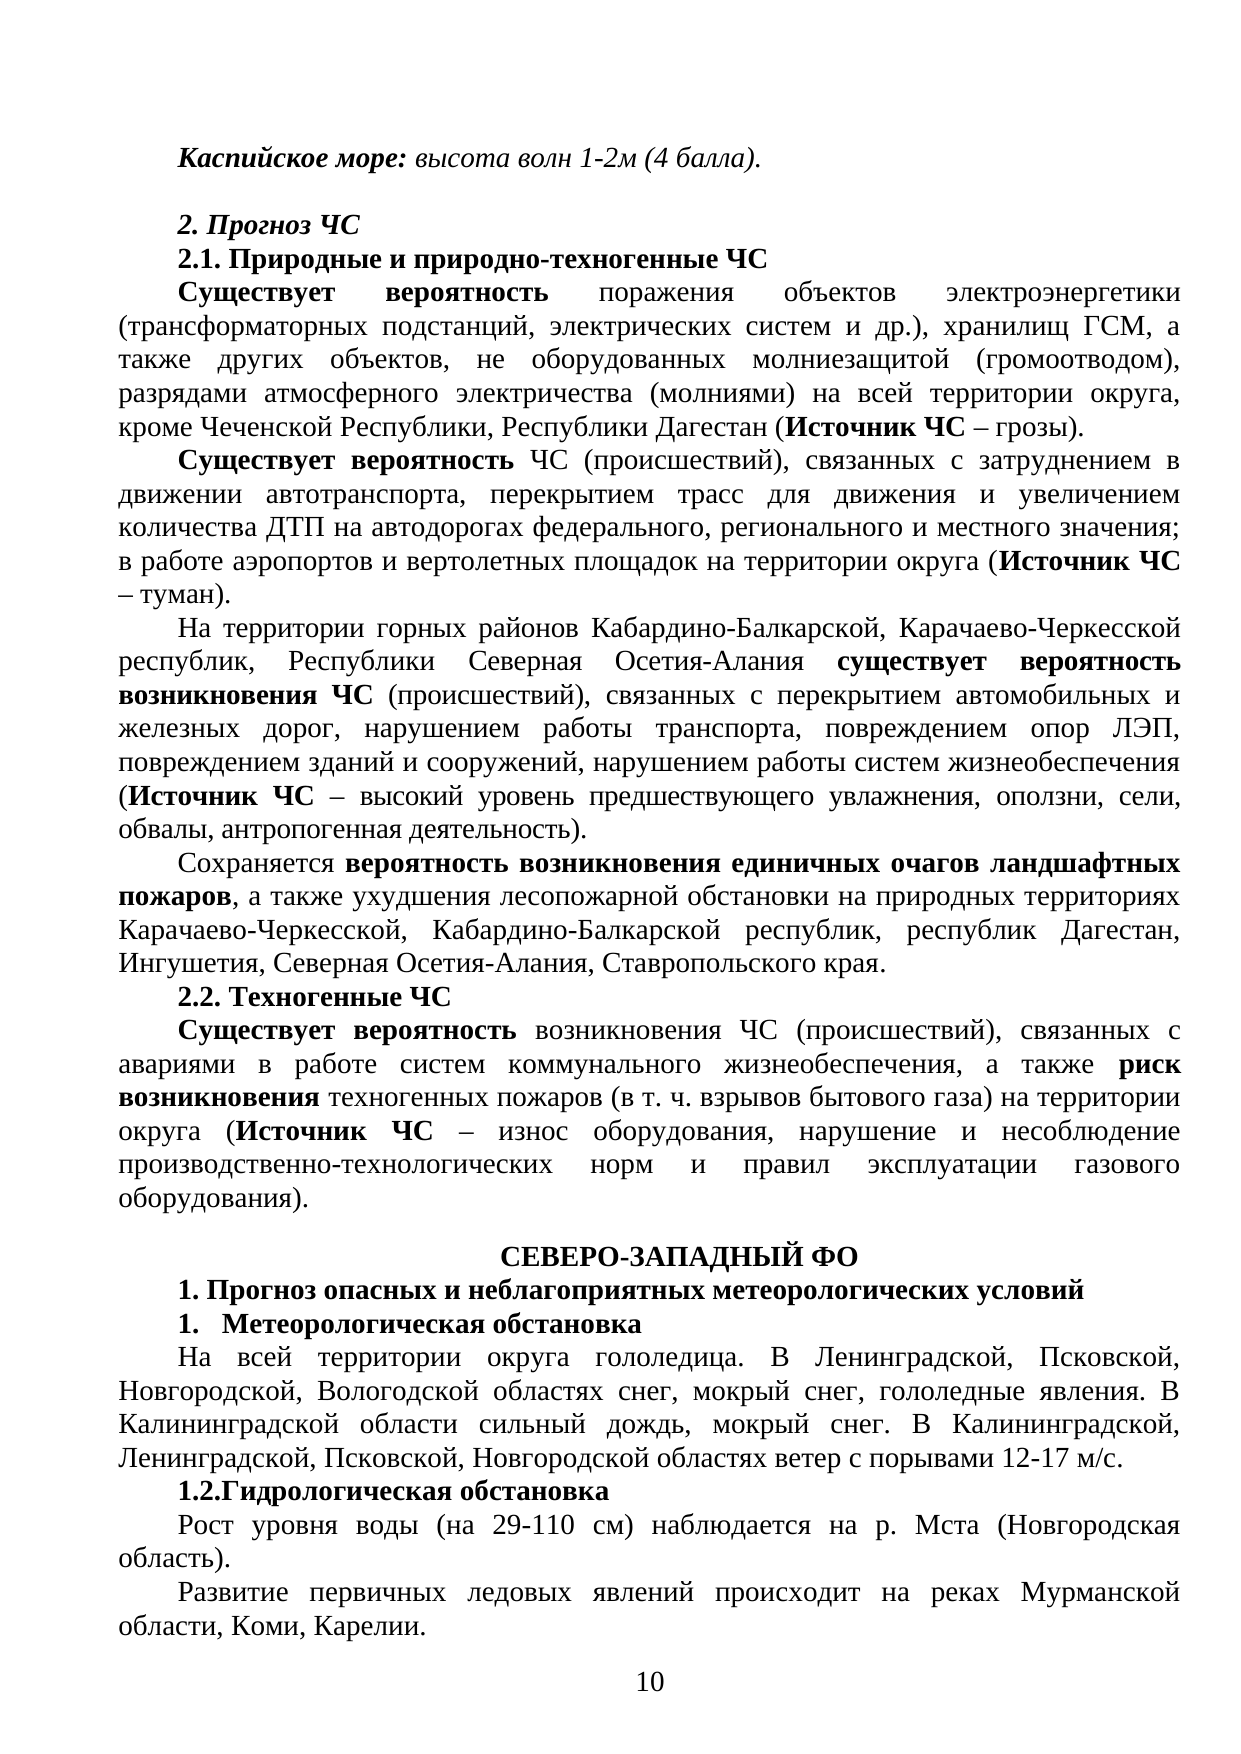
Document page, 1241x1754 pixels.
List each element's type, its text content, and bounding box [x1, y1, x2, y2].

text 2.1. Природные и природно-техногенные ЧС [118, 241, 1181, 274]
text Существует вероятность ЧС (происшествий), связанных с затруднением в движении автотранспорта, перекрытием трасс для движения и увеличением количества ДТП на автодорогах федерального, регионального и местного значения; в работе аэропортов и вертолетных площадок на территории округа (Источник ЧС – туман). [118, 442, 1181, 610]
text Сохраняется вероятность возникновения единичных очагов ландшафтных пожаров, а также ухудшения лесопожарной обстановки на природных территориях Карачаево-Черкесской, Кабардино-Балкарской республик, республик Дагестан, Ингушетия, Северная Осетия-Алания, Ставропольского края. [118, 845, 1181, 979]
text Каспийское море: высота волн 1-2м (4 балла). [118, 140, 1181, 174]
text Рост уровня воды (на 29-110 см) наблюдается на р. Мста (Новгородская область). [118, 1507, 1181, 1574]
text 1.2.Гидрологическая обстановка [118, 1473, 1181, 1507]
text Существует вероятность поражения объектов электроэнергетики (трансформаторных подстанций, электрических систем и др.), хранилищ ГСМ, а также других объектов, не оборудованных молниезащитой (громоотводом), разрядами атмосферного электричества (молниями) на всей территории округа, кроме Чеченской Республики, Республики Дагестан (Источник ЧС – грозы). [118, 274, 1181, 442]
text Существует вероятность возникновения ЧС (происшествий), связанных с авариями в работе систем коммунального жизнеобеспечения, а также риск возникновения техногенных пожаров (в т. ч. взрывов бытового газа) на территории округа (Источник ЧС – износ оборудования, нарушение и несоблюдение производственно-технологических норм и правил эксплуатации газового оборудования). [118, 1012, 1181, 1214]
text На территории горных районов Кабардино-Балкарской, Карачаево-Черкесской республик, Республики Северная Осетия-Алания существует вероятность возникновения ЧС (происшествий), связанных с перекрытием автомобильных и железных дорог, нарушением работы транспорта, повреждением опор ЛЭП, повреждением зданий и сооружений, нарушением работы систем жизнеобеспечения (Источник ЧС – высокий уровень предшествующего увлажнения, оползни, сели, обвалы, антропогенная деятельность). [118, 610, 1181, 845]
text 1. Прогноз опасных и неблагоприятных метеорологических условий [118, 1272, 1181, 1306]
text 2.2. Техногенные ЧС [118, 979, 1181, 1012]
list Метеорологическая обстановка [162, 1306, 1181, 1339]
text 2. Прогноз ЧС [118, 207, 1181, 241]
text Развитие первичных ледовых явлений происходит на реках Мурманской области, Коми, Карелии. [118, 1574, 1181, 1641]
text СЕВЕРО-ЗАПАДНЫЙ ФО [118, 1239, 1181, 1272]
text На всей территории округа гололедица. В Ленинградской, Псковской, Новгородской, Вологодской областях снег, мокрый снег, гололедные явления. В Калининградской области сильный дождь, мокрый снег. В Калининградской, Ленинградской, Псковской, Новгородской областях ветер с порывами 12-17 м/с. [118, 1339, 1181, 1473]
